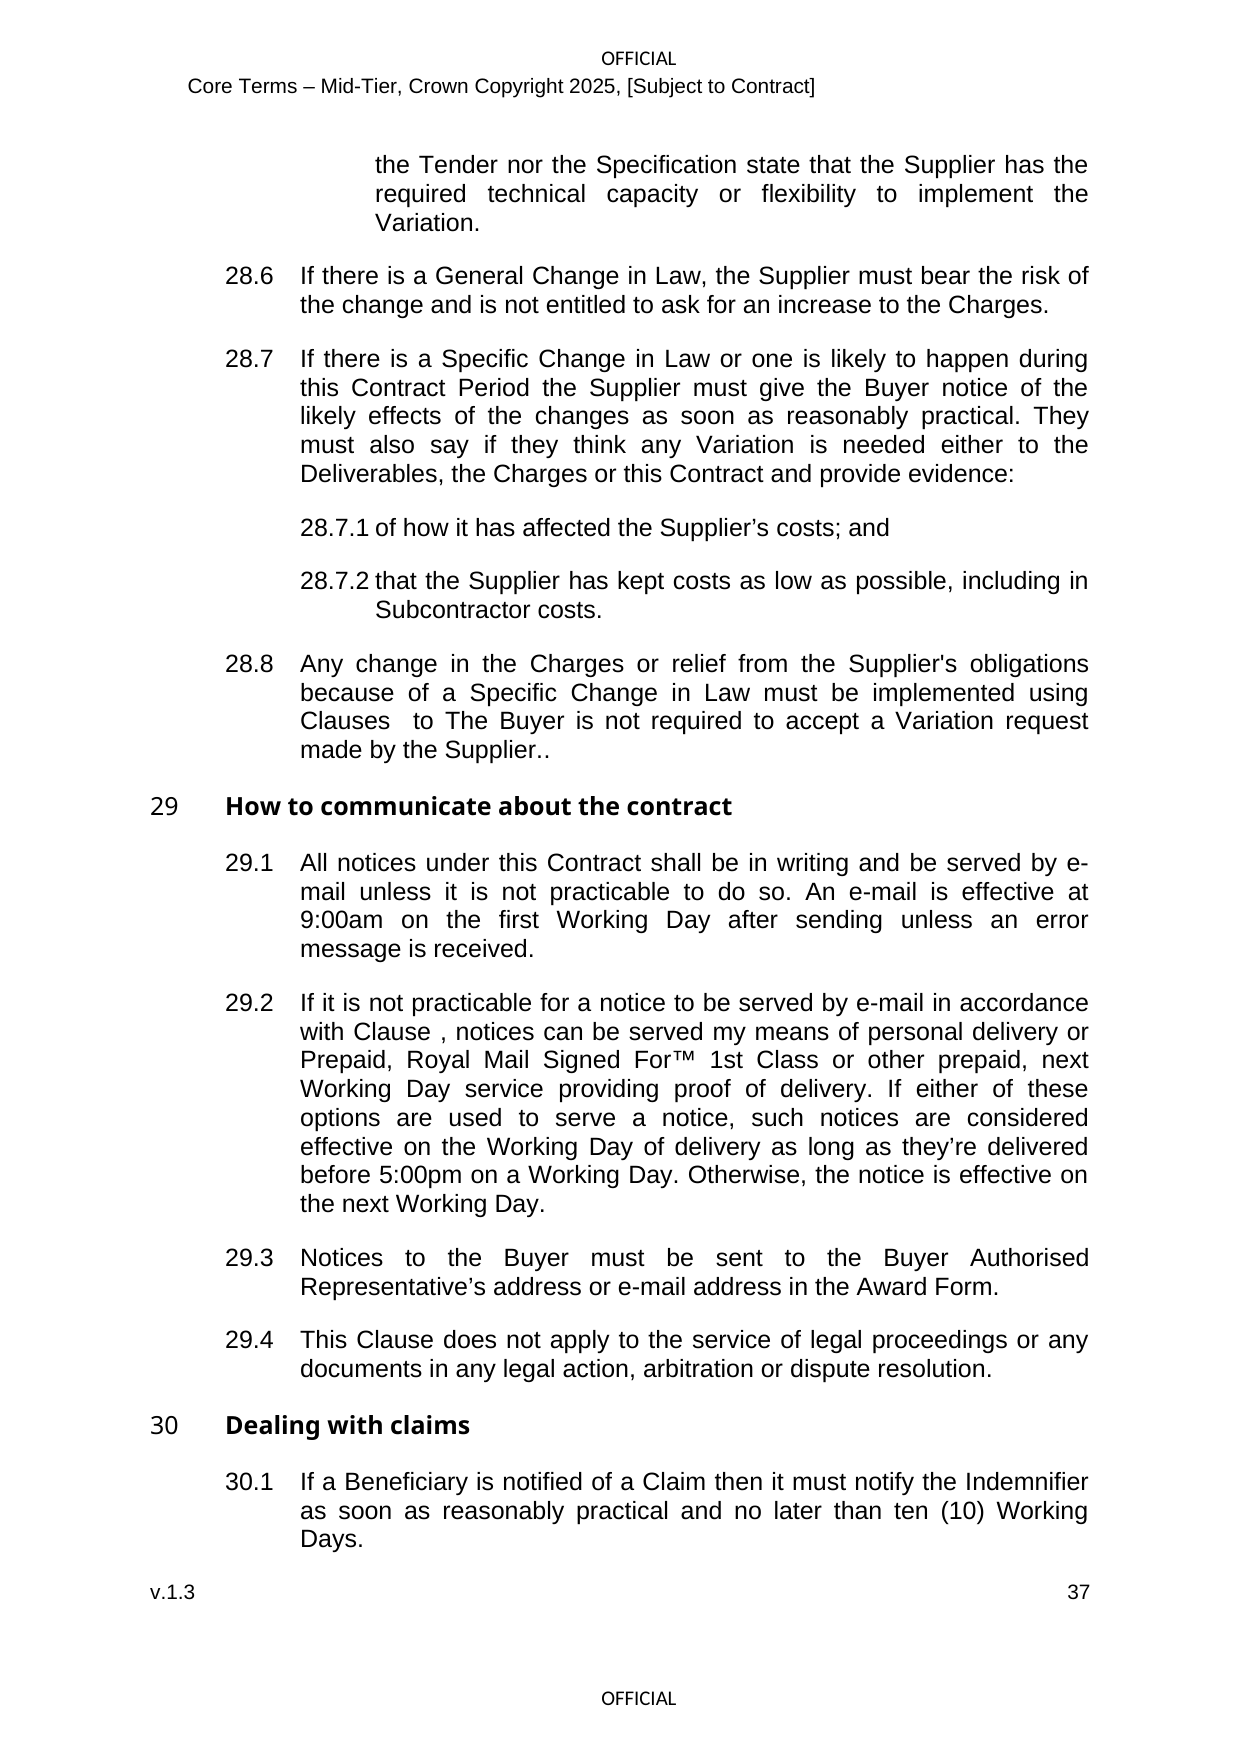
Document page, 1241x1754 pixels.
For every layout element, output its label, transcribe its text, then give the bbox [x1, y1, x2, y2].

list Any change in the Charges or relief from the Supplier's obligations because of a Specific Change in Law must be implemented using Clauses 28.1 to 28.4. [225, 649, 1090, 764]
list This Clause does not apply to the service of legal proceedings or any documents in any legal action, arbitration or dispute resolution. [225, 1325, 1090, 1383]
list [300, 150, 1090, 236]
list of how it has affected the Supplier’s costs; and [300, 512, 1090, 541]
list If a Beneficiary is notified of a Claim then it must notify the Indemnifier as soon as reasonably practical and no later than ten (10) Working Days. [225, 1467, 1090, 1553]
subtitle How to communicate about the contract [150, 789, 1090, 823]
list Notices to the Buyer must be sent to the Buyer Authorised Representative’s address or e-mail address in the Award Form. [225, 1243, 1090, 1300]
list If it is not practicable for a notice to be served by e-mail in accordance with Clause 29.1, notices can be served my means of personal delivery or Prepaid, Royal Mail Signed For™ 1st Class or other prepaid, next Working Day service providing proof of delivery. If either of these options are used to serve a notice, such notices are considered effective on the Working Day of delivery as long as they’re delivered before 5:00pm on a Working Day. Otherwise, the notice is effective on the next Working Day. [225, 988, 1090, 1218]
list If there is a General Change in Law, the Supplier must bear the risk of the change and is not entitled to ask for an increase to the Charges. [225, 261, 1090, 319]
list If there is a Specific Change in Law or one is likely to happen during this Contract Period the Supplier must give the Buyer notice of the likely effects of the changes as soon as reasonably practical. They must also say if they think any Variation is needed either to the Deliverables, the Charges or this Contract and provide evidence: [225, 344, 1090, 487]
list All notices under this Contract shall be in writing and be served by e-mail unless it is not practicable to do so. An e-mail is effective at 9:00am on the first Working Day after sending unless an error message is received. [225, 848, 1090, 963]
subtitle Dealing with claims [150, 1408, 1090, 1442]
list that the Supplier has kept costs as low as possible, including in Subcontractor costs. [300, 566, 1090, 624]
